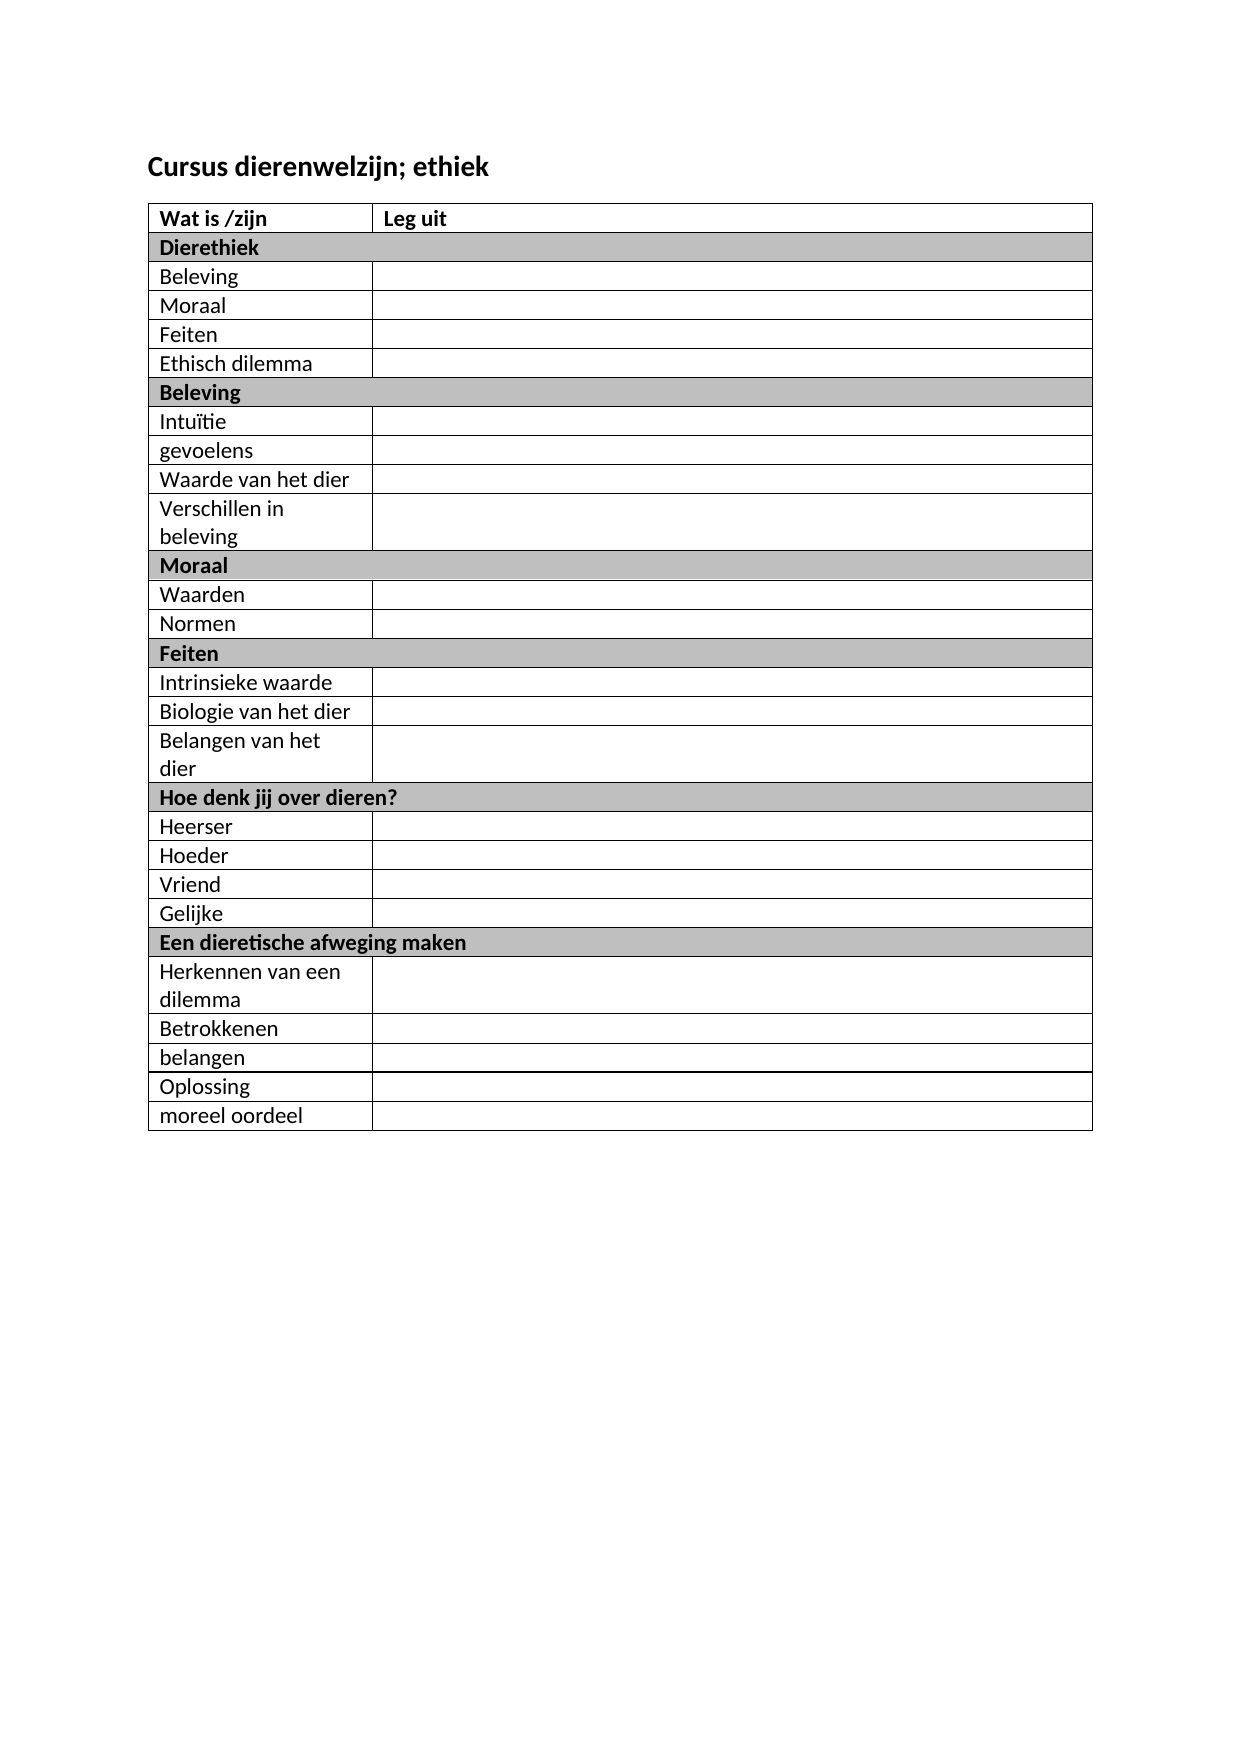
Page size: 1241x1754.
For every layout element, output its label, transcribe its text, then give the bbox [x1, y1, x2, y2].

table_cell [373, 320, 1092, 348]
table_cell Normen [149, 610, 372, 638]
table_cell Intuïtie [149, 407, 372, 435]
table_cell [373, 291, 1092, 319]
table_cell [373, 899, 1092, 927]
table_cell [373, 262, 1092, 290]
table_cell Oplossing [149, 1073, 372, 1101]
table_cell [373, 841, 1092, 869]
table_cell Herkennen van een dilemma [149, 957, 372, 1013]
table_cell Beleving [149, 262, 372, 290]
table_cell [373, 581, 1092, 608]
table_cell Hoe denk jij over dieren? [149, 783, 1092, 811]
table_cell Moraal [149, 551, 1092, 579]
table_cell Verschillen in beleving [149, 494, 372, 550]
table_cell Ethisch dilemma [149, 349, 372, 377]
table_cell belangen [149, 1044, 372, 1071]
table_cell [373, 436, 1092, 464]
table_cell Biologie van het dier [149, 697, 372, 725]
table_cell [373, 697, 1092, 725]
table_cell [373, 494, 1092, 550]
table_cell [373, 726, 1092, 782]
table_cell Heerser [149, 812, 372, 840]
table_cell Waarden [149, 581, 372, 608]
table_cell Betrokkenen [149, 1014, 372, 1042]
table_cell Hoeder [149, 841, 372, 869]
table_header Leg uit [373, 204, 1092, 232]
table_cell [373, 957, 1092, 1013]
table_cell Feiten [149, 320, 372, 348]
table_cell [373, 1044, 1092, 1071]
table_cell Waarde van het dier [149, 465, 372, 493]
text Cursus dierenwelzijn; ethiek [148, 148, 1093, 183]
table_cell [373, 407, 1092, 435]
table_cell Feiten [149, 639, 1092, 667]
table_cell Vriend [149, 870, 372, 898]
table_cell Intrinsieke waarde [149, 668, 372, 696]
table_cell [373, 1102, 1092, 1129]
table_cell [373, 812, 1092, 840]
table_cell Dierethiek [149, 233, 1092, 261]
table_cell Beleving [149, 378, 1092, 406]
table_cell Een dieretische afweging maken [149, 928, 1092, 956]
table_cell Moraal [149, 291, 372, 319]
table_cell [373, 1014, 1092, 1042]
table_header Wat is /zijn [149, 204, 372, 232]
table_cell Gelijke [149, 899, 372, 927]
table_cell [373, 870, 1092, 898]
table_cell gevoelens [149, 436, 372, 464]
table_cell [373, 465, 1092, 493]
table_cell [373, 668, 1092, 696]
table_cell Belangen van het dier [149, 726, 372, 782]
table_cell [373, 1073, 1092, 1101]
table_cell moreel oordeel [149, 1102, 372, 1129]
table_cell [373, 610, 1092, 638]
table_cell [373, 349, 1092, 377]
